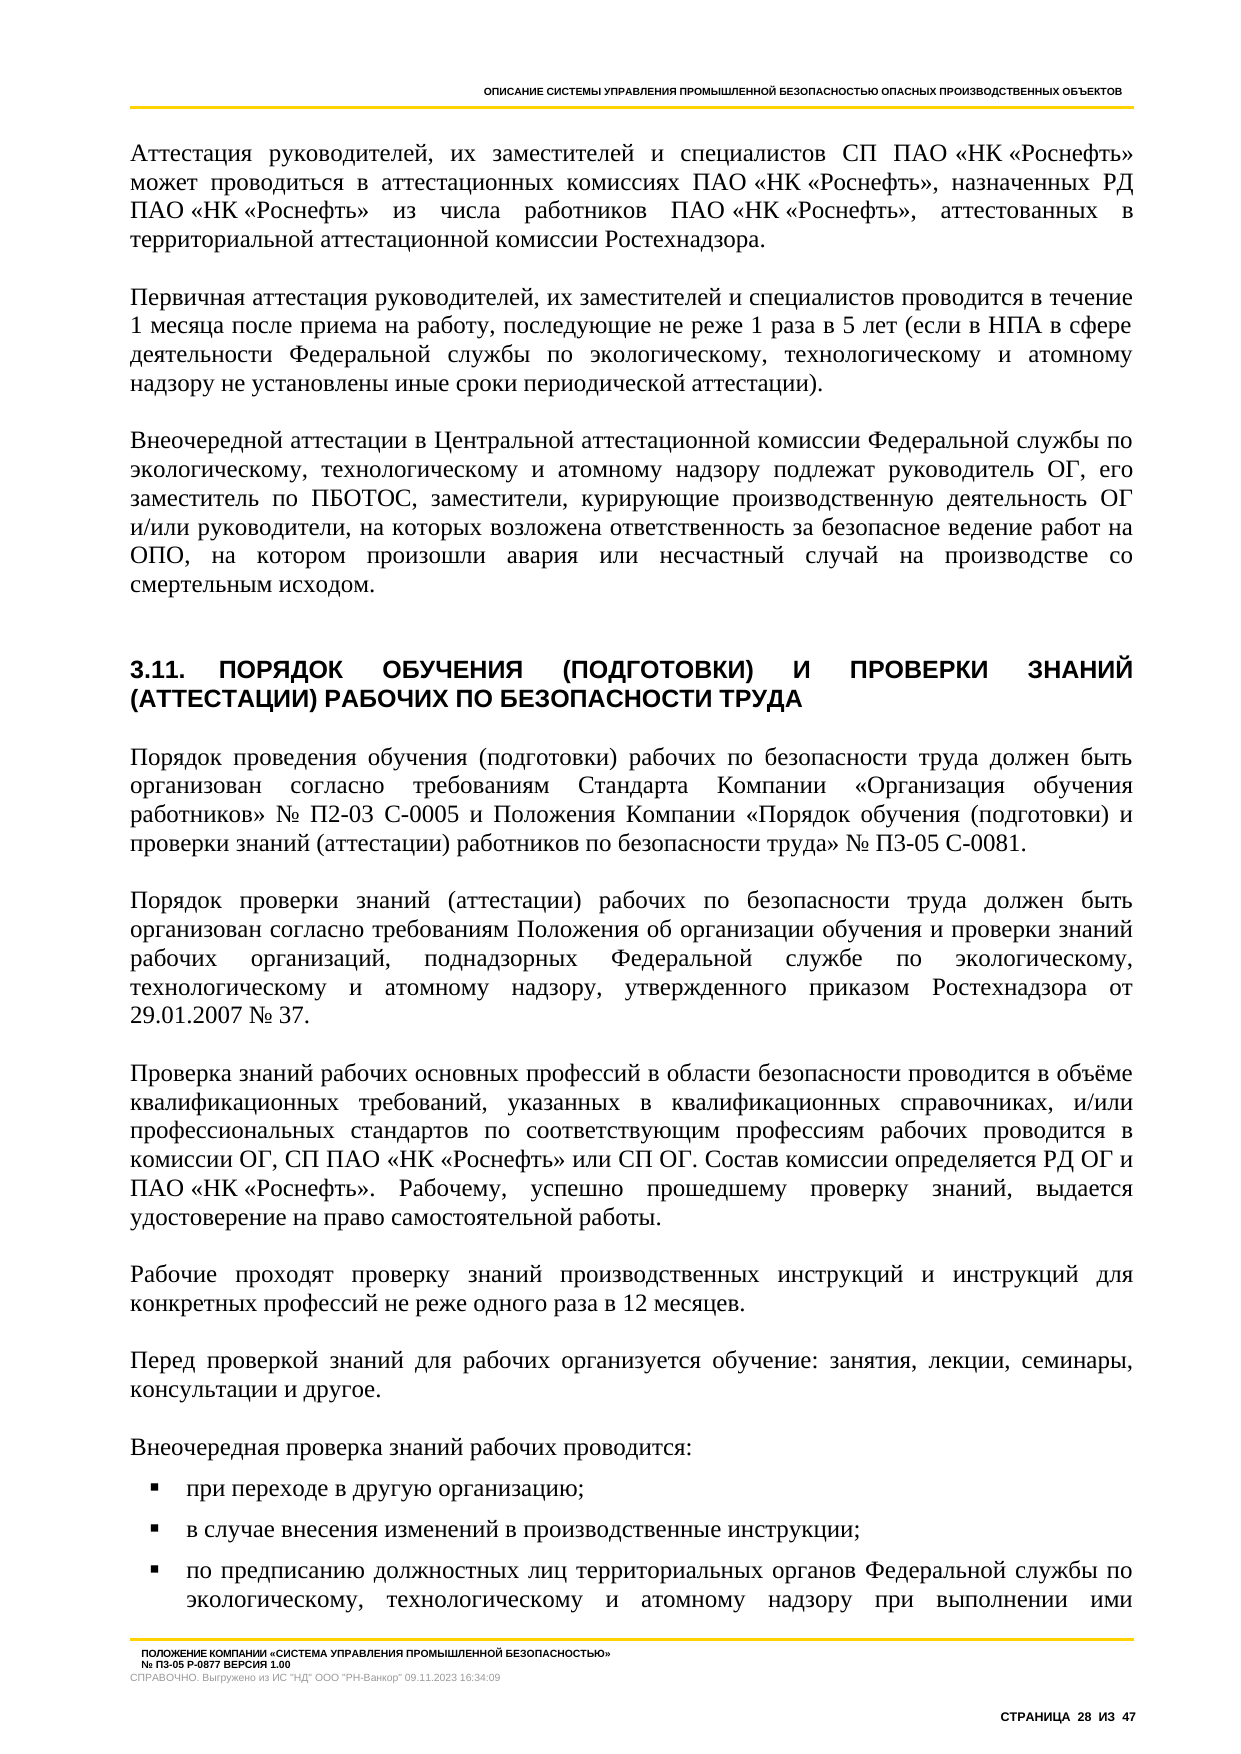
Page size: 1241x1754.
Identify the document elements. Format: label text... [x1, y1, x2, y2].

text Первичная аттестация руководителей, их заместителей и специалистов проводится в течение 1 месяца после приема на работу, последующие не реже 1 раза в 5 лет (если в НПА в сфере деятельности Федеральной службы по экологическому, технологическому и атомному надзору не установлены иные сроки периодической аттестации). [130, 282, 1134, 397]
list при переходе в другую организацию; [149, 1473, 1134, 1502]
text Порядок проверки знаний (аттестации) рабочих по безопасности труда должен быть организован согласно требованиям Положения об организации обучения и проверки знаний рабочих организаций, поднадзорных Федеральной службе по экологическому, технологическому и атомному надзору, утвержденного приказом Ростехнадзора от 29.01.2007 № 37. [130, 885, 1134, 1029]
text Перед проверкой знаний для рабочих организуется обучение: занятия, лекции, семинары, консультации и другое. [130, 1345, 1134, 1403]
text Порядок проведения обучения (подготовки) рабочих по безопасности труда должен быть организован согласно требованиям Стандарта Компании «Организация обучения работников» № П2-03 С-0005 и Положения Компании «Порядок обучения (подготовки) и проверки знаний (аттестации) работников по безопасности труда» № П3-05 С-0081. [130, 742, 1134, 857]
text Проверка знаний рабочих основных профессий в области безопасности проводится в объёме квалификационных требований, указанных в квалификационных справочниках, и/или профессиональных стандартов по соответствующим профессиям рабочих проводится в комиссии ОГ, СП ПАО «НК «Роснефть» или СП ОГ. Состав комиссии определяется РД ОГ и ПАО «НК «Роснефть». Рабочему, успешно прошедшему проверку знаний, выдается удостоверение на право самостоятельной работы. [130, 1058, 1134, 1230]
subtitle ПОРЯДОК ОБУЧЕНИЯ (ПОДГОТОВКИ) И ПРОВЕРКИ ЗНАНИЙ (АТТЕСТАЦИИ) РАБОЧИХ ПО БЕЗОПАСНОСТИ ТРУДА [130, 655, 1134, 713]
text Рабочие проходят проверку знаний производственных инструкций и инструкций для конкретных профессий не реже одного раза в 12 месяцев. [130, 1259, 1134, 1317]
text Внеочередная проверка знаний рабочих проводится: [130, 1432, 1134, 1460]
text Внеочередной аттестации в Центральной аттестационной комиссии Федеральной службы по экологическому, технологическому и атомному надзору подлежат руководитель ОГ, его заместитель по ПБОТОС, заместители, курирующие производственную деятельность ОГ и/или руководители, на которых возложена ответственность за безопасное ведение работ на ОПО, на котором произошли авария или несчастный случай на производстве со смертельным исходом. [130, 425, 1134, 598]
list в случае внесения изменений в производственные инструкции; [149, 1514, 1134, 1543]
text Аттестация руководителей, их заместителей и специалистов СП ПАО «НК «Роснефть» может проводиться в аттестационных комиссиях ПАО «НК «Роснефть», назначенных РД ПАО «НК «Роснефть» из числа работников ПАО «НК «Роснефть», аттестованных в территориальной аттестационной комиссии Ростехнадзора. [130, 138, 1134, 253]
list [149, 1555, 1134, 1613]
